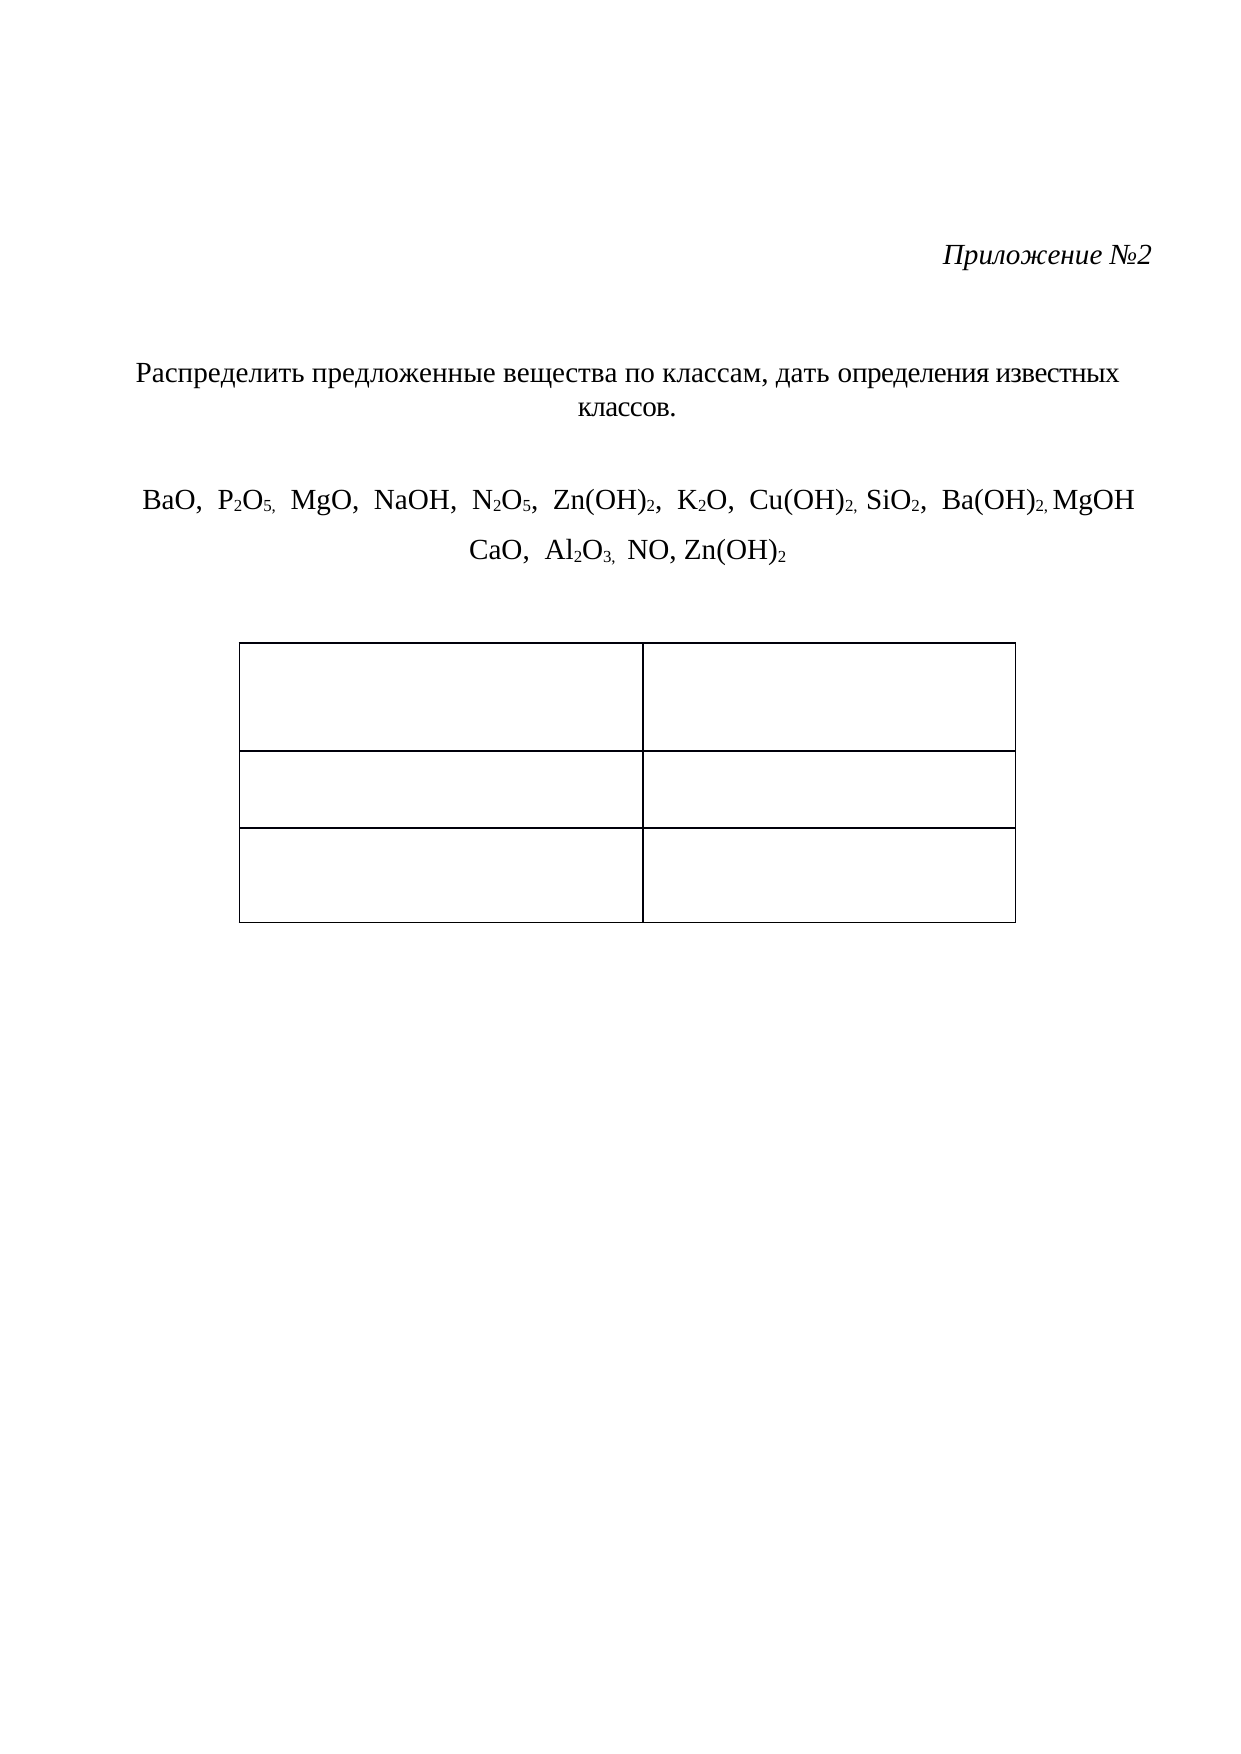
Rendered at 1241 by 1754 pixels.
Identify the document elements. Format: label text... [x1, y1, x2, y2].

text Приложение №2 [103, 237, 1152, 270]
text BaO, Р2O5, MgO, NaOH, N2O5, Zn(OH)2, K2O, Cu(OH)2, SiO2, Ba(OH)2, MgOH CaO, Al2O3, NO, Zn(OH)2 [103, 482, 1152, 566]
table_cell [644, 752, 1015, 827]
table_cell [240, 644, 642, 750]
table_cell [644, 644, 1015, 750]
table_cell [240, 829, 642, 922]
table_cell [644, 829, 1015, 922]
text Распределить предложенные вещества по классам, дать oпределения известных классов. [103, 356, 1152, 423]
table_cell [240, 752, 642, 827]
